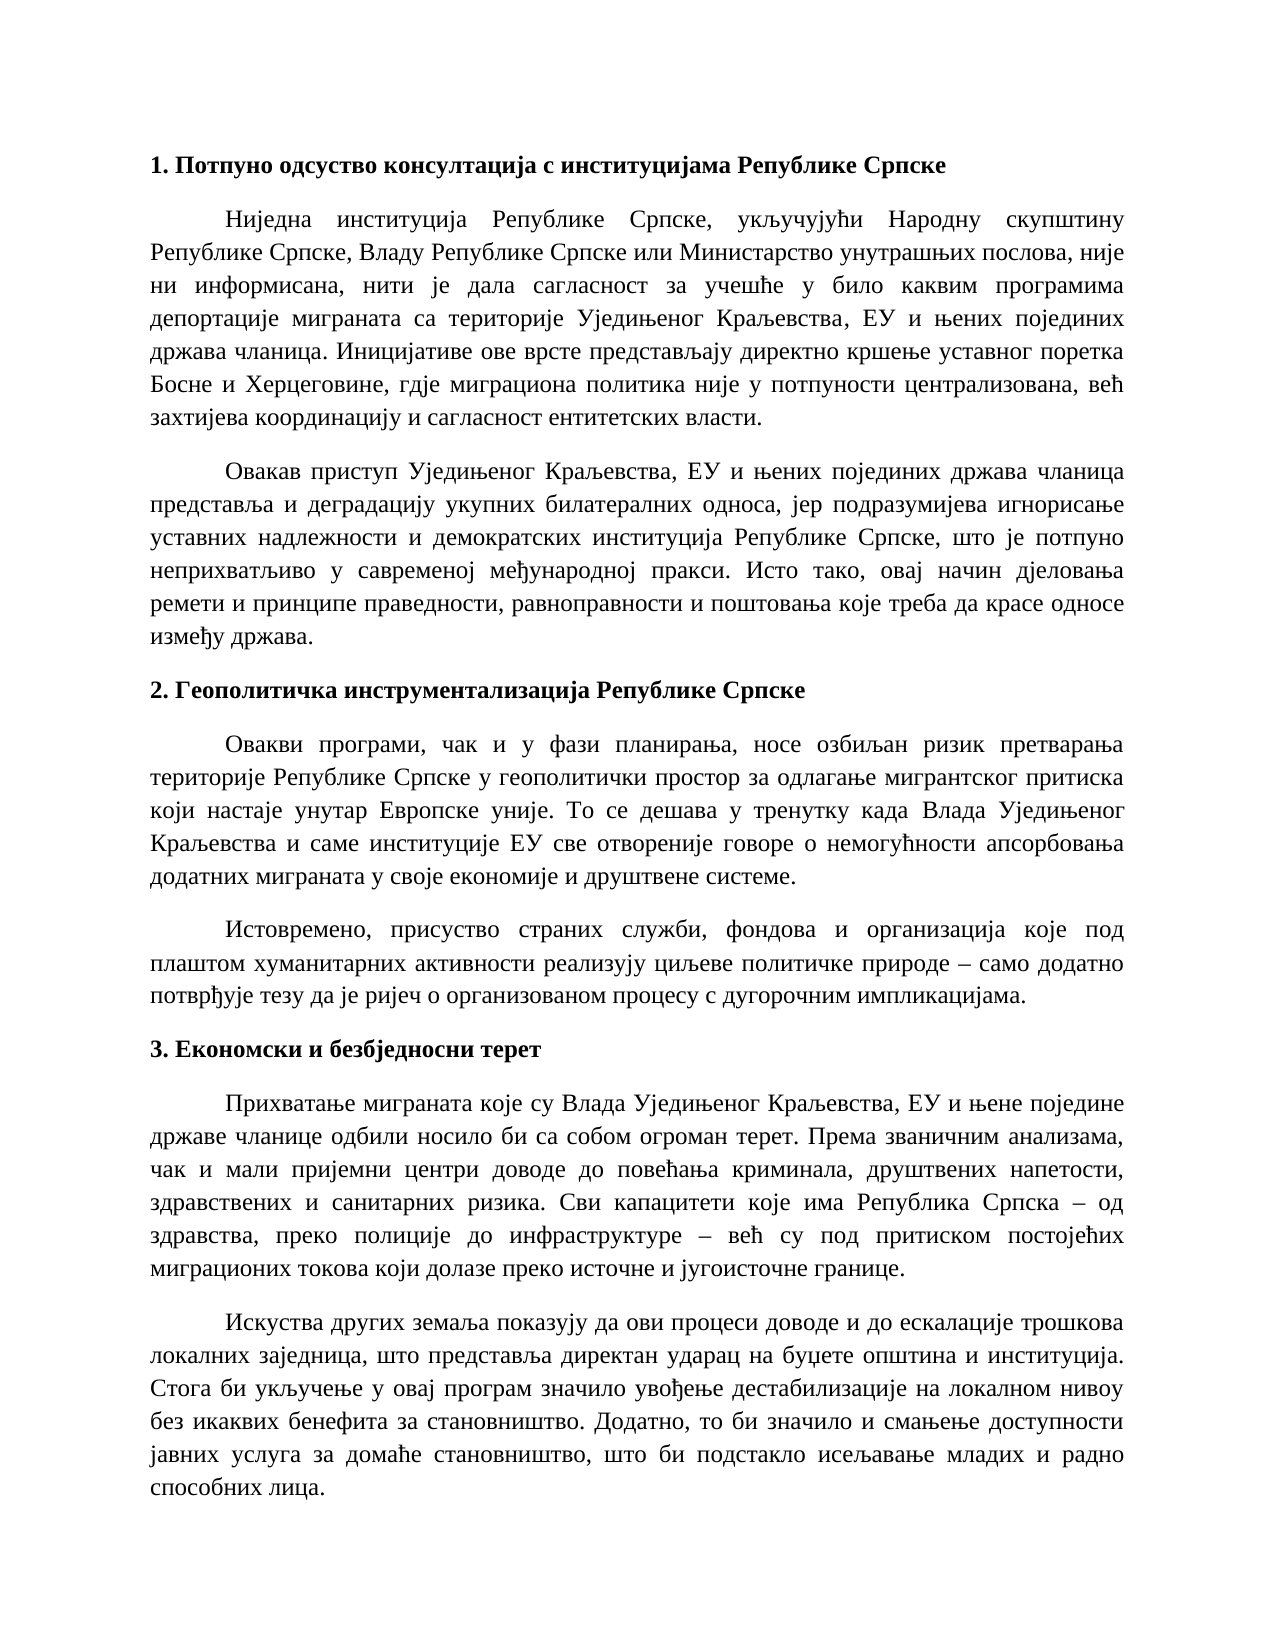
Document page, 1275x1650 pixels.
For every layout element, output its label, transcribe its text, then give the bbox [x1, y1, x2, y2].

text Овакав приступ Уједињеног Краљевства, ЕУ и њених појединих држава чланица представља и деградацију укупних билатералних односа, јер подразумијева игнорисање уставних надлежности и демократских институција Републике Српске, што је потпуно неприхватљиво у савременој међународној пракси. Исто тако, овај начин дјеловања ремети и принципе праведности, равноправности и поштовања које треба да красе односе између држава. [150, 456, 1125, 650]
text Овакви програми, чак и у фази планирања, носе озбиљан ризик претварања територије Републике Српске у геополитички простор за одлагање мигрантског притиска који настаје унутар Европске уније. То се дешава у тренутку када Влада Уједињеног Краљевства и саме институције ЕУ све отвореније говоре о немогућности апсорбовања додатних миграната у своје економије и друштвене системе. [150, 729, 1125, 889]
text 2. Геополитичка инструментализација Републике Српске [150, 675, 1125, 703]
text Искуства других земаља показују да ови процеси доводе и до ескалације трошкова локалних заједница, што представља директан ударац на буџете општина и институција. Стога би укључење у овај програм значило увођење дестабилизације на локалном нивоу без икаквих бенефита за становништво. Додатно, то би значило и смањење доступности јавних услуга за домаће становништво, што би подстакло исељавање младих и радно способних лица. [150, 1307, 1125, 1501]
text Ниједна институција Републике Српске, укључујући Народну скупштину Републике Српске, Владу Републике Српске или Министарство унутрашњих послова, није ни информисана, нити је дала сагласност за учешће у било каквим програмима депортације миграната са територије Уједињеног Краљевства, ЕУ и њених појединих држава чланица. Иницијативе ове врсте представљају директно кршење уставног поретка Босне и Херцеговине, гдје миграциона политика није у потпуности централизована, већ захтијева координацију и сагласност ентитетских власти. [150, 204, 1125, 431]
text 1. Потпуно одсуство консултација с институцијама Републике Српске [150, 150, 1125, 179]
text Прихватање миграната које су Влада Уједињеног Краљевства, ЕУ и њене поједине државе чланице одбили носило би са собом огроман терет. Према званичним анализама, чак и мали пријемни центри доводе до повећања криминала, друштвених напетости, здравствених и санитарних ризика. Сви капацитети које има Република Српска – од здравства, преко полиције до инфраструктуре – већ су под притиском постојећих миграционих токова који долазе преко источне и југоисточне границе. [150, 1088, 1125, 1282]
text 3. Економски и безбједносни терет [150, 1034, 1125, 1063]
text Истовремено, присуство страних служби, фондова и организација које под плаштом хуманитарних активности реализују циљеве политичке природе – само додатно потврђује тезу да је ријеч о организованом процесу с дугорочним импликацијама. [150, 914, 1125, 1009]
